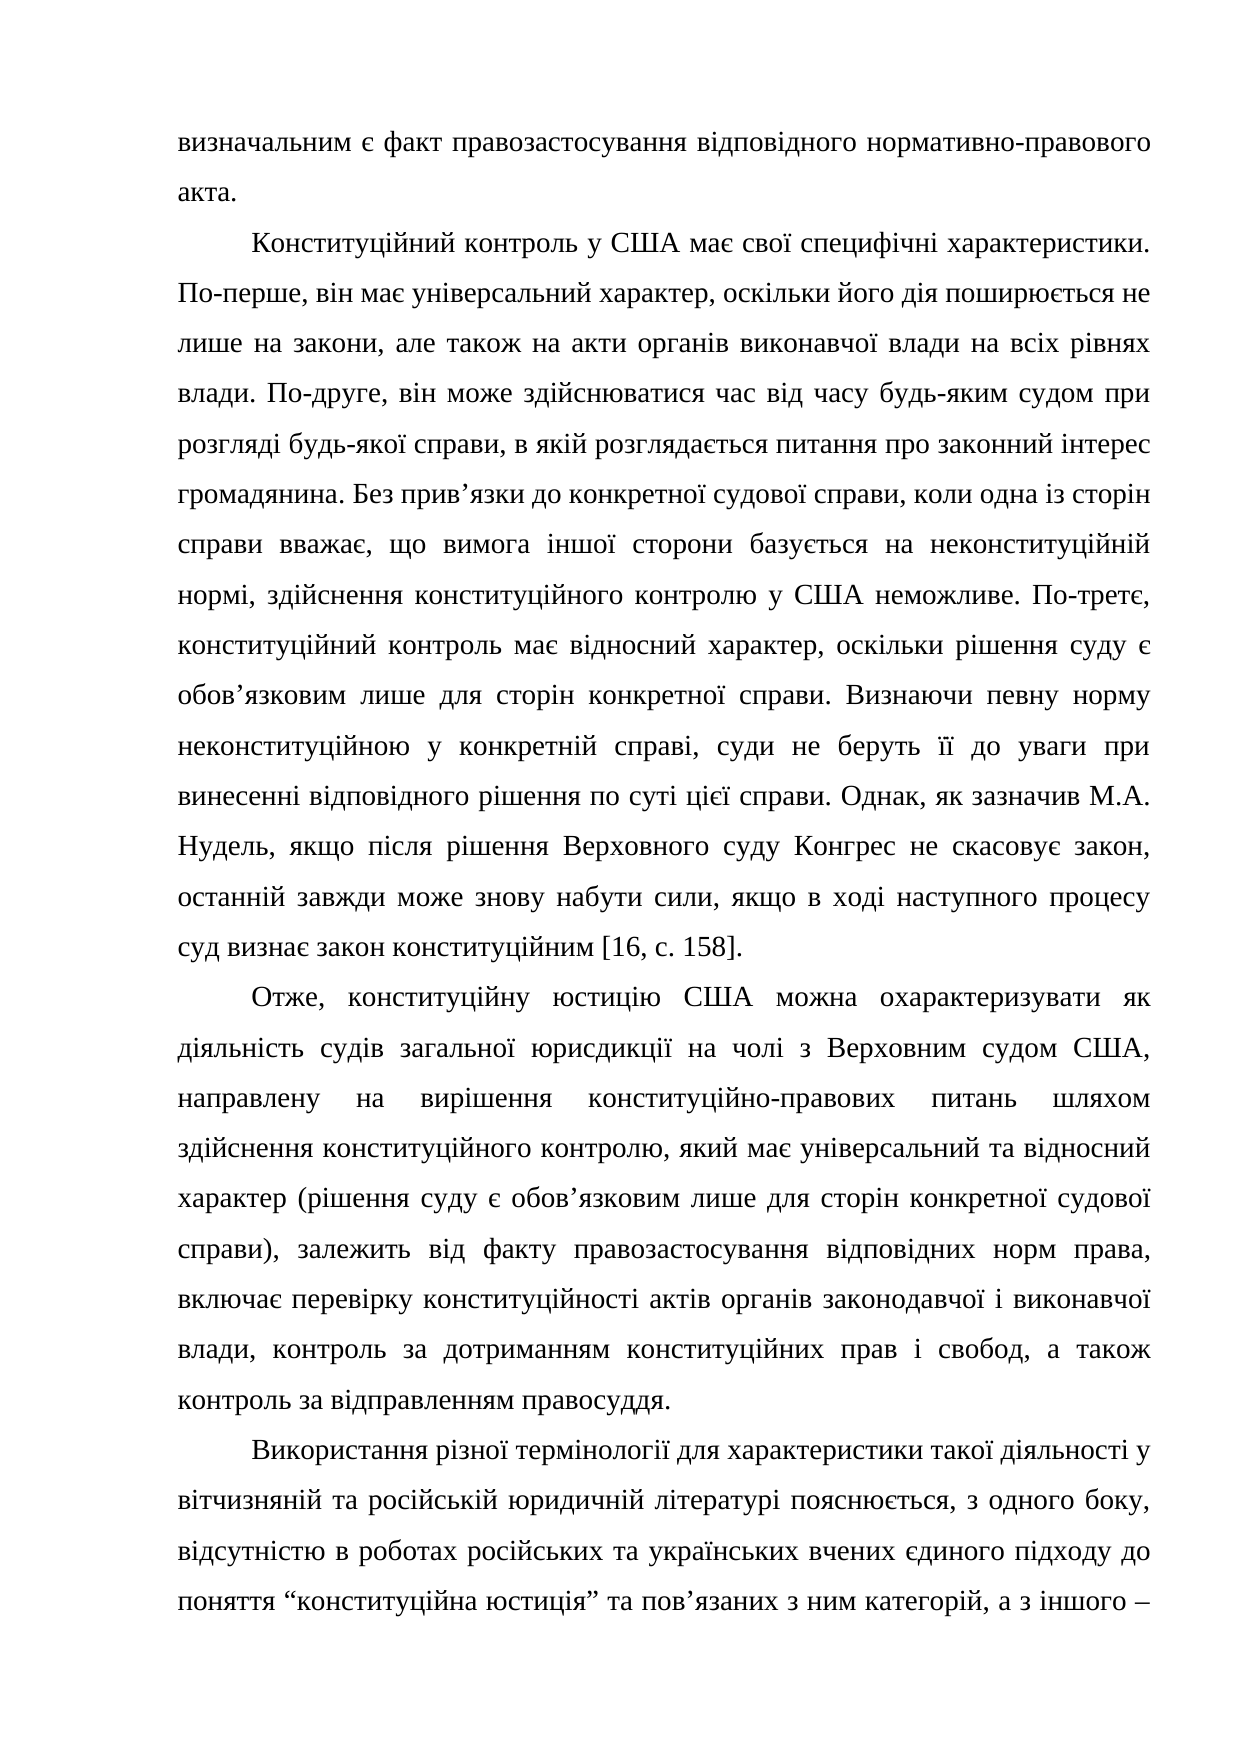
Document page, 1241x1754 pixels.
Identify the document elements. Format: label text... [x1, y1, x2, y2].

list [177, 124, 1152, 208]
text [177, 1432, 1152, 1617]
text Отже, конституційну юстицію США можна охарактеризувати як діяльність судів загальної юрисдикції на чолі з Верховним судом США, направлену на вирішення конституційно-правових питань шляхом здійснення конституційного контролю, який має універсальний та відносний характер (рішення суду є обов’язковим лише для сторін конкретної судової справи), залежить від факту правозастосування відповідних норм права, включає перевірку конституційності актів органів законодавчої і виконавчої влади, контроль за дотриманням конституційних прав і свобод, а також контроль за відправленням правосуддя. [177, 979, 1152, 1415]
text Конституційний контроль у США має свої специфічні характеристики. По-перше, він має універсальний характер, оскільки його дія поширюється не лише на закони, але також на акти органів виконавчої влади на всіх рівнях влади. По-друге, він може здійснюватися час від часу будь-яким судом при розгляді будь-якої справи, в якій розглядається питання про законний інтерес громадянина. Без прив’язки до конкретної судової справи, коли одна із сторін справи вважає, що вимога іншої сторони базується на неконституційній нормі, здійснення конституційного контролю у США неможливе. По-третє, конституційний контроль має відносний характер, оскільки рішення суду є обов’язковим лише для сторін конкретної справи. Визнаючи певну норму неконституційною у конкретній справі, суди не беруть її до уваги при винесенні відповідного рішення по суті цієї справи. Однак, як зазначив М.А. Нудель, якщо після рішення Верховного суду Конгрес не скасовує закон, останній завжди може знову набути сили, якщо в ході наступного процесу суд визнає закон конституційним [16, с. 158]. [177, 225, 1152, 963]
